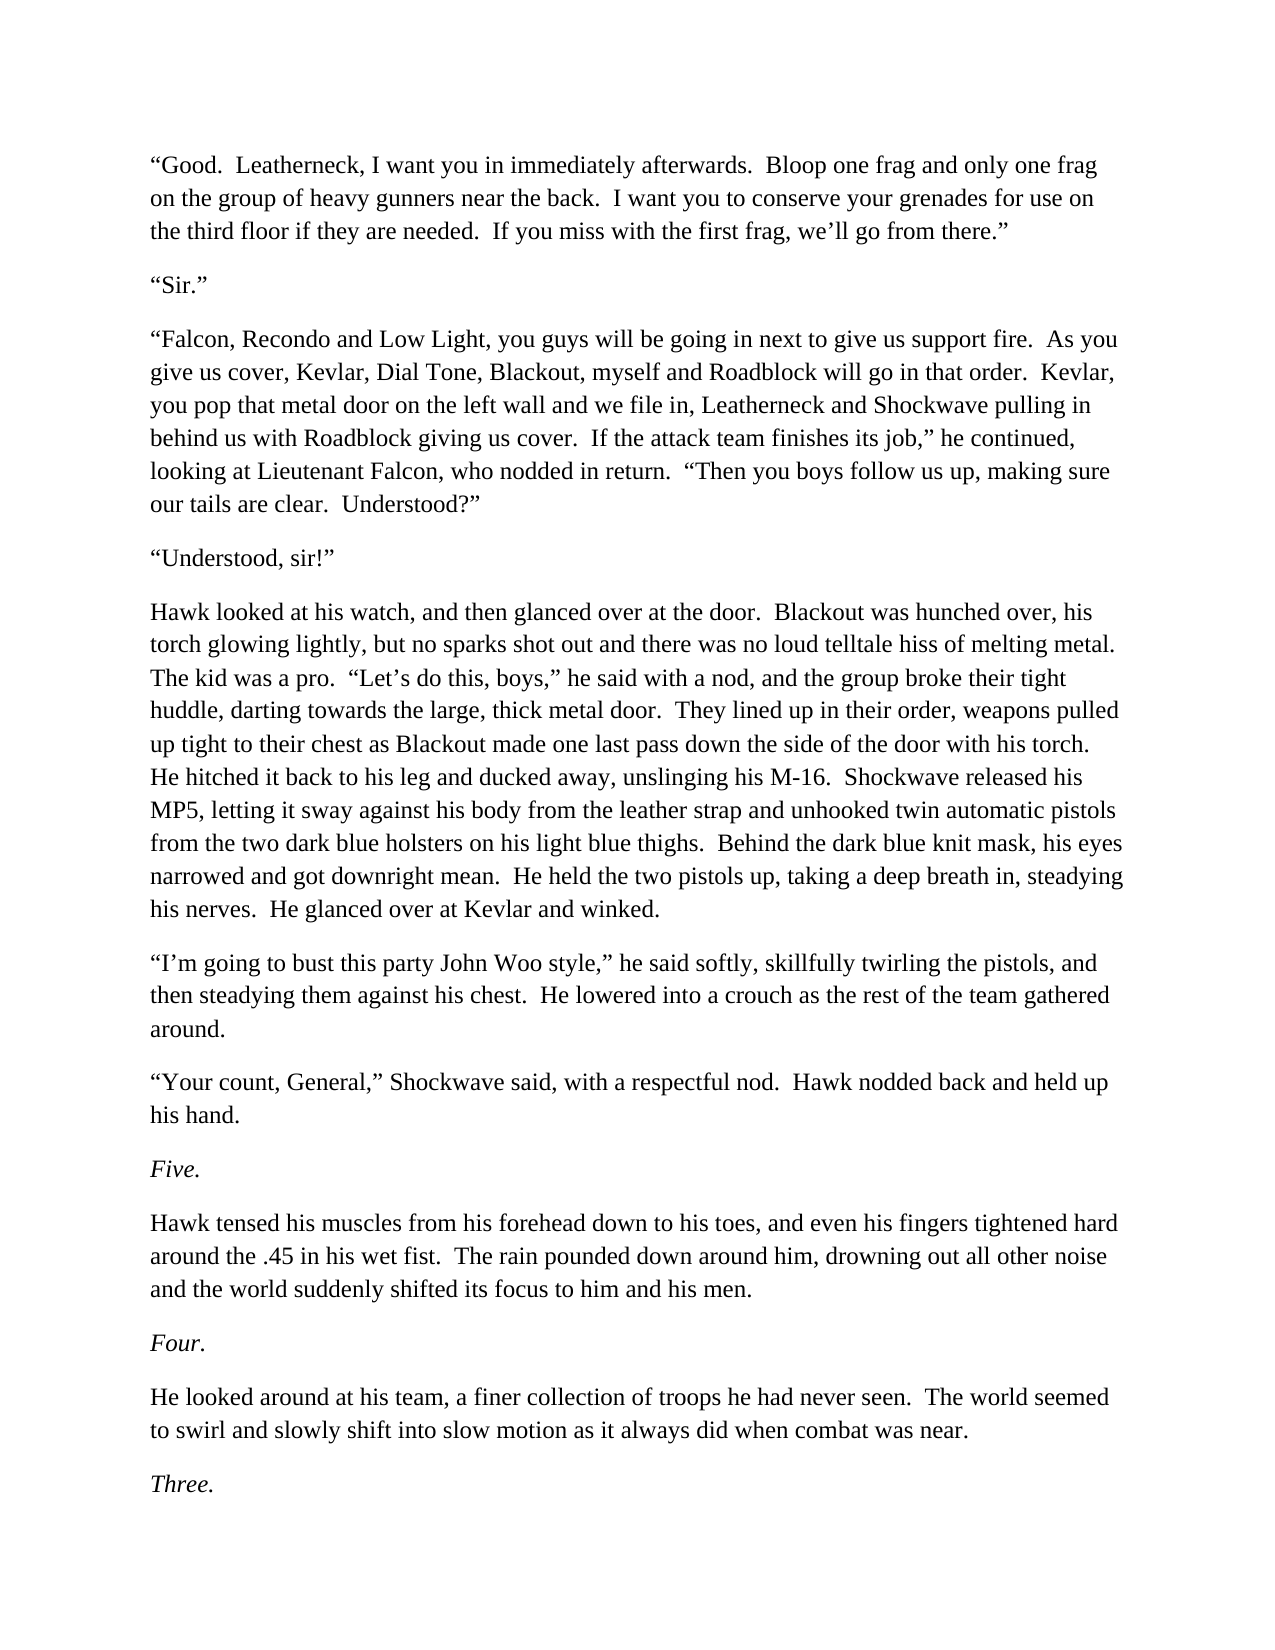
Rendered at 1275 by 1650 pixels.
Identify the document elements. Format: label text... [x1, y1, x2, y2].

text Three. [150, 1469, 1125, 1498]
text “Your count, General,” Shockwave said, with a respectful nod. Hawk nodded back and held up his hand. [150, 1067, 1125, 1129]
text Five. [150, 1154, 1125, 1183]
text “Understood, sir!” [150, 543, 1125, 571]
text “I’m going to bust this party John Woo style,” he said softly, skillfully twirling the pistols, and then steadying them against his chest. He lowered into a crouch as the rest of the team gathered around. [150, 948, 1125, 1042]
text Hawk looked at his watch, and then glanced over at the door. Blackout was hunched over, his torch glowing lightly, but no sparks shot out and there was no loud telltale hiss of melting metal. The kid was a pro. “Let’s do this, boys,” he said with a nod, and the group broke their tight huddle, darting towards the large, thick metal door. They lined up in their order, weapons pulled up tight to their chest as Blackout made one last pass down the side of the door with his torch. He hitched it back to his leg and ducked away, unslinging his M-16. Shockwave released his MP5, letting it sway against his body from the leather strap and unhooked twin automatic pistols from the two dark blue holsters on his light blue thighs. Behind the dark blue knit mask, his eyes narrowed and got downright mean. He held the two pistols up, taking a deep breath in, steadying his nerves. He glanced over at Kevlar and winked. [150, 597, 1125, 922]
text “Sir.” [150, 270, 1125, 299]
text Hawk tensed his muscles from his forehead down to his toes, and even his fingers tightened hard around the .45 in his wet fist. The rain pounded down around him, drowning out all other noise and the world suddenly shifted its focus to him and his men. [150, 1208, 1125, 1303]
text He looked around at his team, a finer collection of troops he had never seen. The world seemed to swirl and slowly shift into slow motion as it always did when combat was near. [150, 1382, 1125, 1444]
text “Falcon, Recondo and Low Light, you guys will be going in next to give us support fire. As you give us cover, Kevlar, Dial Tone, Blackout, myself and Roadblock will go in that order. Kevlar, you pop that metal door on the left wall and we file in, Leatherneck and Shockwave pulling in behind us with Roadblock giving us cover. If the attack team finishes its job,” he continued, looking at Lieutenant Falcon, who nodded in return. “Then you boys follow us up, making sure our tails are clear. Understood?” [150, 324, 1125, 518]
text Four. [150, 1328, 1125, 1357]
text “Good. Leatherneck, I want you in immediately afterwards. Bloop one frag and only one frag on the group of heavy gunners near the back. I want you to conserve your grenades for use on the third floor if they are needed. If you miss with the first frag, we’ll go from there.” [150, 150, 1125, 245]
